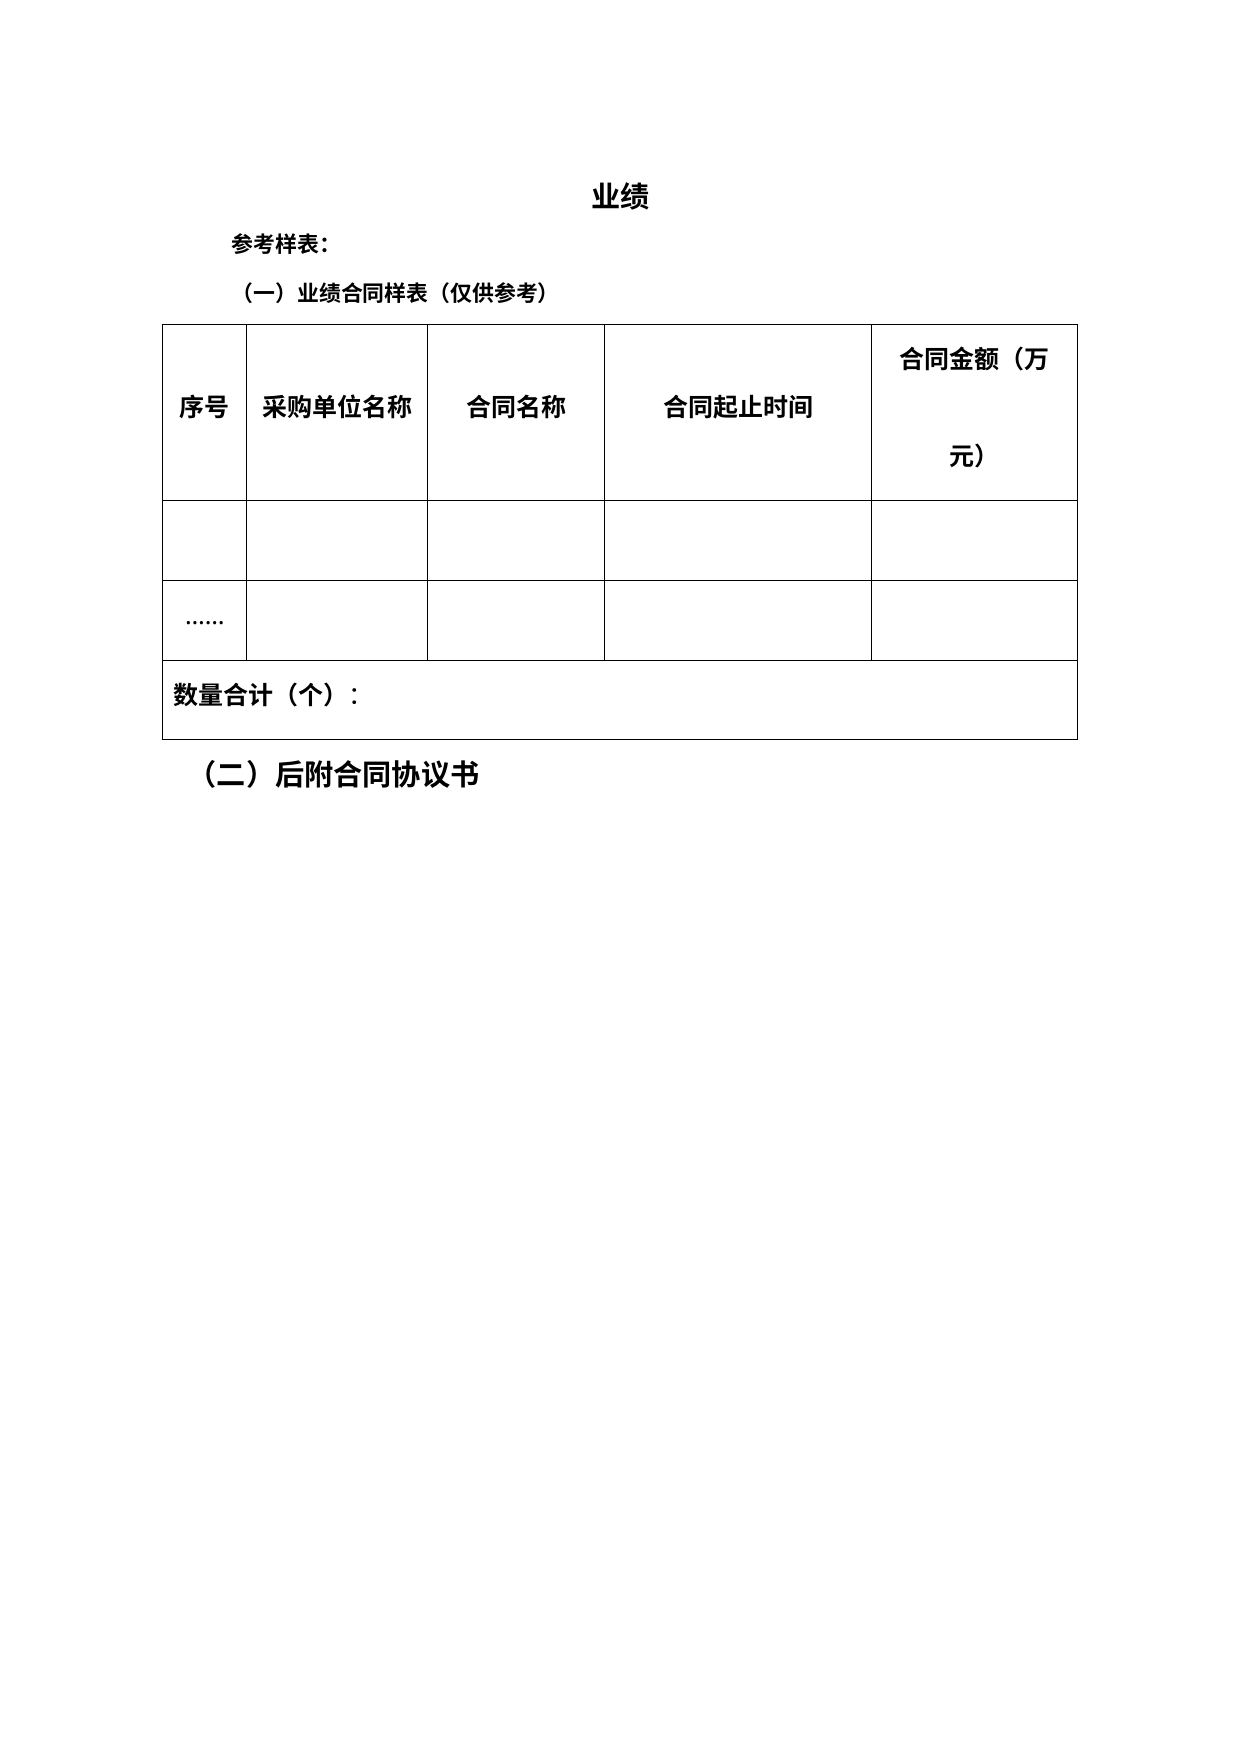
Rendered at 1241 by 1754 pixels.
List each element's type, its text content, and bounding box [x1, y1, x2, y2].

table_cell [872, 581, 1077, 660]
table_cell [428, 501, 604, 580]
table_cell [163, 501, 246, 580]
text （一）业绩合同样表（仅供参考） [187, 275, 1053, 308]
table_cell [247, 501, 427, 580]
table_header 序号 [163, 325, 246, 500]
table_header 合同起止时间 [605, 325, 871, 500]
table_cell [605, 501, 871, 580]
table_cell …… [163, 581, 246, 660]
text 参考样表： [187, 227, 1053, 259]
table_header 合同金额（万元） [872, 325, 1077, 500]
table_header 合同名称 [428, 325, 604, 500]
text （二）后附合同协议书 [187, 740, 1053, 805]
text 业绩 [187, 162, 1053, 227]
table_header 采购单位名称 [247, 325, 427, 500]
table_cell [605, 581, 871, 660]
table_cell [428, 581, 604, 660]
table_cell [872, 501, 1077, 580]
table_cell [247, 581, 427, 660]
table_cell 数量合计（个）： [163, 661, 1077, 739]
